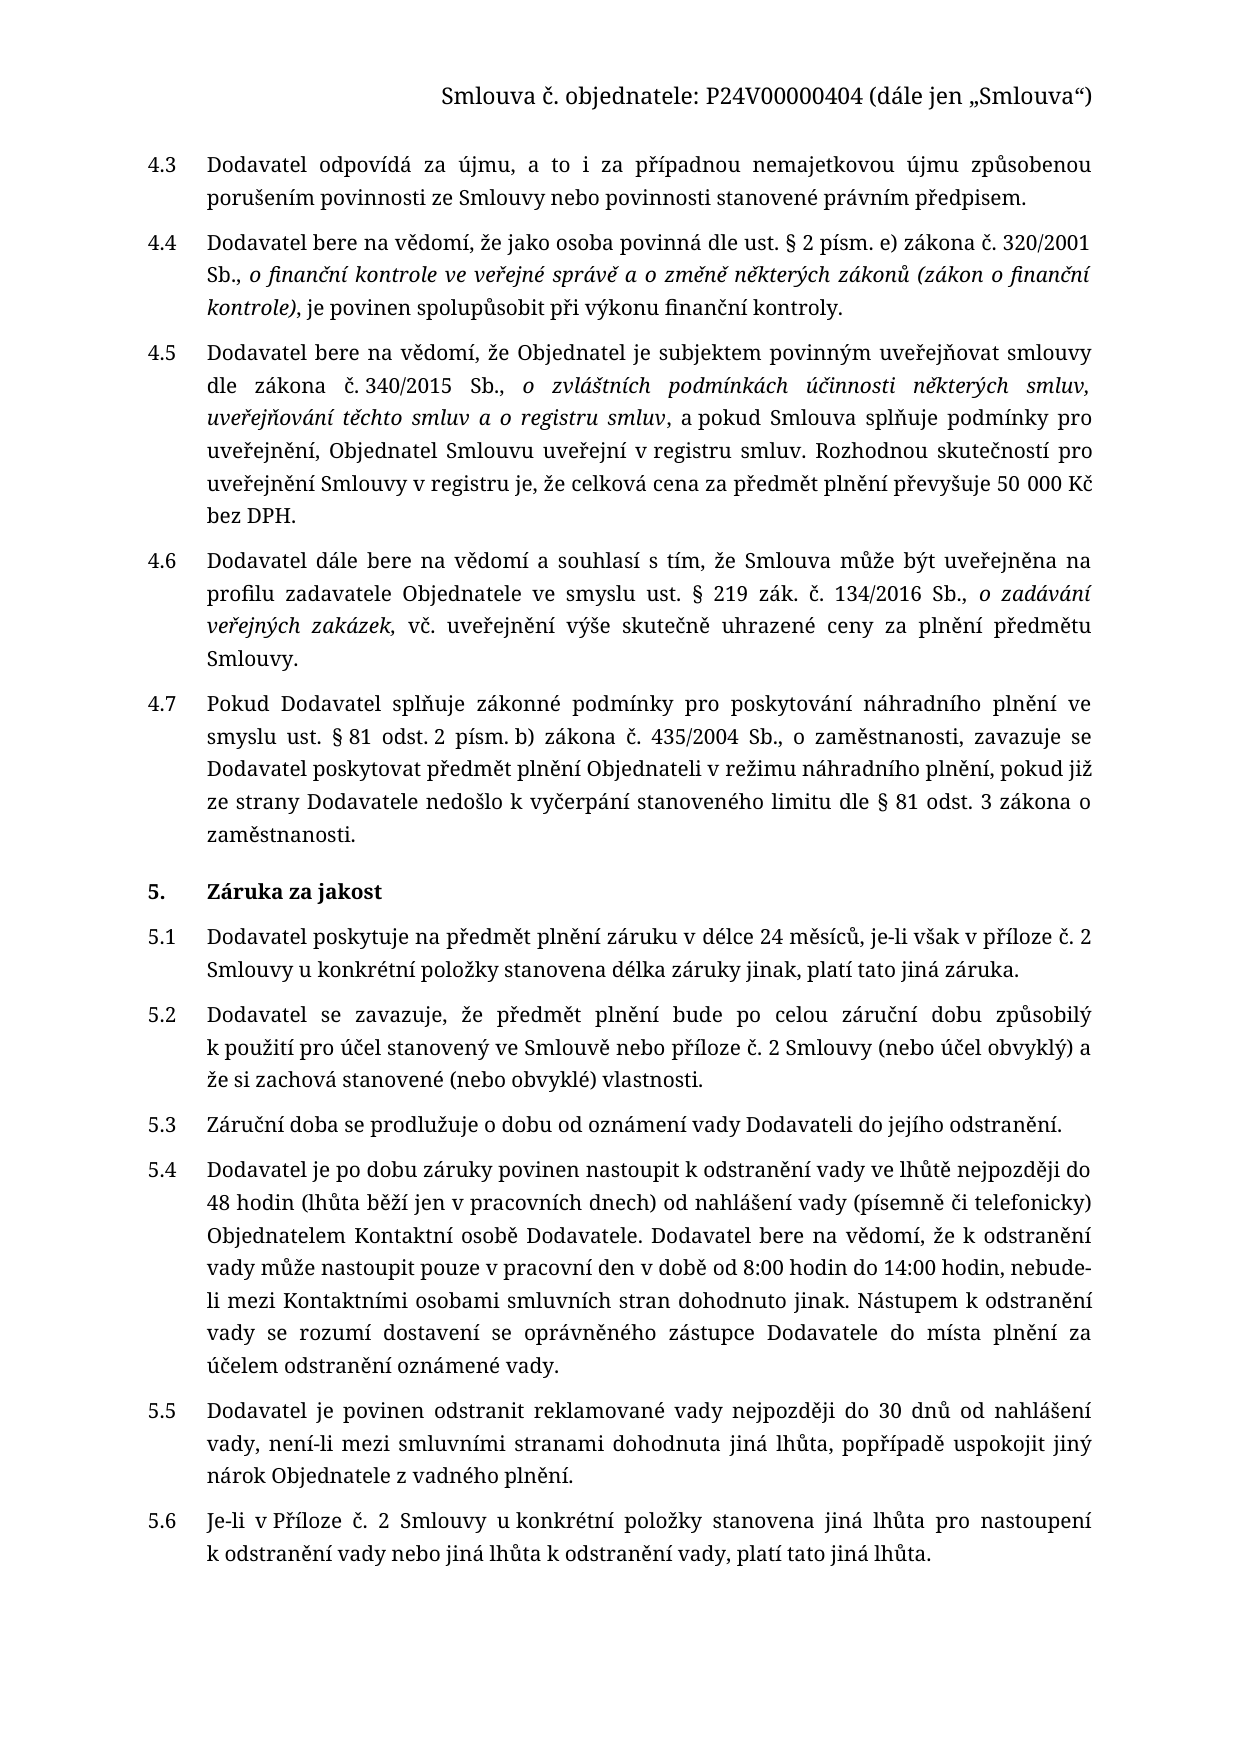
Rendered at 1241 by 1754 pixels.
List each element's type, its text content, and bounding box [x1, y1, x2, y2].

list Dodavatel poskytuje na předmět plnění záruku v délce 24 měsíců, je-li však v příloze č. 2 Smlouvy u konkrétní položky stanovena délka záruky jinak, platí tato jiná záruka. [148, 922, 1093, 983]
list Je-li v Příloze č. 2 Smlouvy u konkrétní položky stanovena jiná lhůta pro nastoupení k odstranění vady nebo jiná lhůta k odstranění vady, platí tato jiná lhůta. [148, 1507, 1093, 1568]
list Dodavatel je povinen odstranit reklamované vady nejpozději do 30 dnů od nahlášení vady, není-li mezi smluvními stranami dohodnuta jiná lhůta, popřípadě uspokojit jiný nárok Objednatele z vadného plnění. [148, 1396, 1093, 1490]
list Pokud Dodavatel splňuje zákonné podmínky pro poskytování náhradního plnění ve smyslu ust. § 81 odst. 2 písm. b) zákona č. 435/2004 Sb., o zaměstnanosti, zavazuje se Dodavatel poskytovat předmět plnění Objednateli v režimu náhradního plnění, pokud již ze strany Dodavatele nedošlo k vyčerpání stanoveného limitu dle § 81 odst. 3 zákona o zaměstnanosti. [148, 689, 1093, 848]
list Dodavatel bere na vědomí, že Objednatel je subjektem povinným uveřejňovat smlouvy dle zákona č. 340/2015 Sb., o zvláštních podmínkách účinnosti některých smluv, uveřejňování těchto smluv a o registru smluv, a pokud Smlouva splňuje podmínky pro uveřejnění, Objednatel Smlouvu uveřejní v registru smluv. Rozhodnou skutečností pro uveřejnění Smlouvy v registru je, že celková cena za předmět plnění převyšuje 50 000 Kč bez DPH. [148, 338, 1093, 530]
list Dodavatel je po dobu záruky povinen nastoupit k odstranění vady ve lhůtě nejpozději do 48 hodin (lhůta běží jen v pracovních dnech) od nahlášení vady (písemně či telefonicky) Objednatelem Kontaktní osobě Dodavatele. Dodavatel bere na vědomí, že k odstranění vady může nastoupit pouze v pracovní den v době od 8:00 hodin do 14:00 hodin, nebude-li mezi Kontaktními osobami smluvních stran dohodnuto jinak. Nástupem k odstranění vady se rozumí dostavení se oprávněného zástupce Dodavatele do místa plnění za účelem odstranění oznámené vady. [148, 1156, 1093, 1379]
list Dodavatel odpovídá za újmu, a to i za případnou nemajetkovou újmu způsobenou porušením povinnosti ze Smlouvy nebo povinnosti stanovené právním předpisem. [148, 150, 1093, 211]
list Dodavatel dále bere na vědomí a souhlasí s tím, že Smlouva může být uveřejněna na profilu zadavatele Objednatele ve smyslu ust. § 219 zák. č. 134/2016 Sb., o zadávání veřejných zakázek, vč. uveřejnění výše skutečně uhrazené ceny za plnění předmětu Smlouvy. [148, 546, 1093, 673]
list Záruční doba se prodlužuje o dobu od oznámení vady Dodavateli do jejího odstranění. [148, 1110, 1093, 1139]
list Záruka za jakost [148, 877, 1093, 906]
list Dodavatel bere na vědomí, že jako osoba povinná dle ust. § 2 písm. e) zákona č. 320/2001 Sb., o finanční kontrole ve veřejné správě a o změně některých zákonů (zákon o finanční kontrole), je povinen spolupůsobit při výkonu finanční kontroly. [148, 228, 1093, 322]
list Dodavatel se zavazuje, že předmět plnění bude po celou záruční dobu způsobilý k použití pro účel stanovený ve Smlouvě nebo příloze č. 2 Smlouvy (nebo účel obvyklý) a že si zachová stanovené (nebo obvyklé) vlastnosti. [148, 1000, 1093, 1094]
